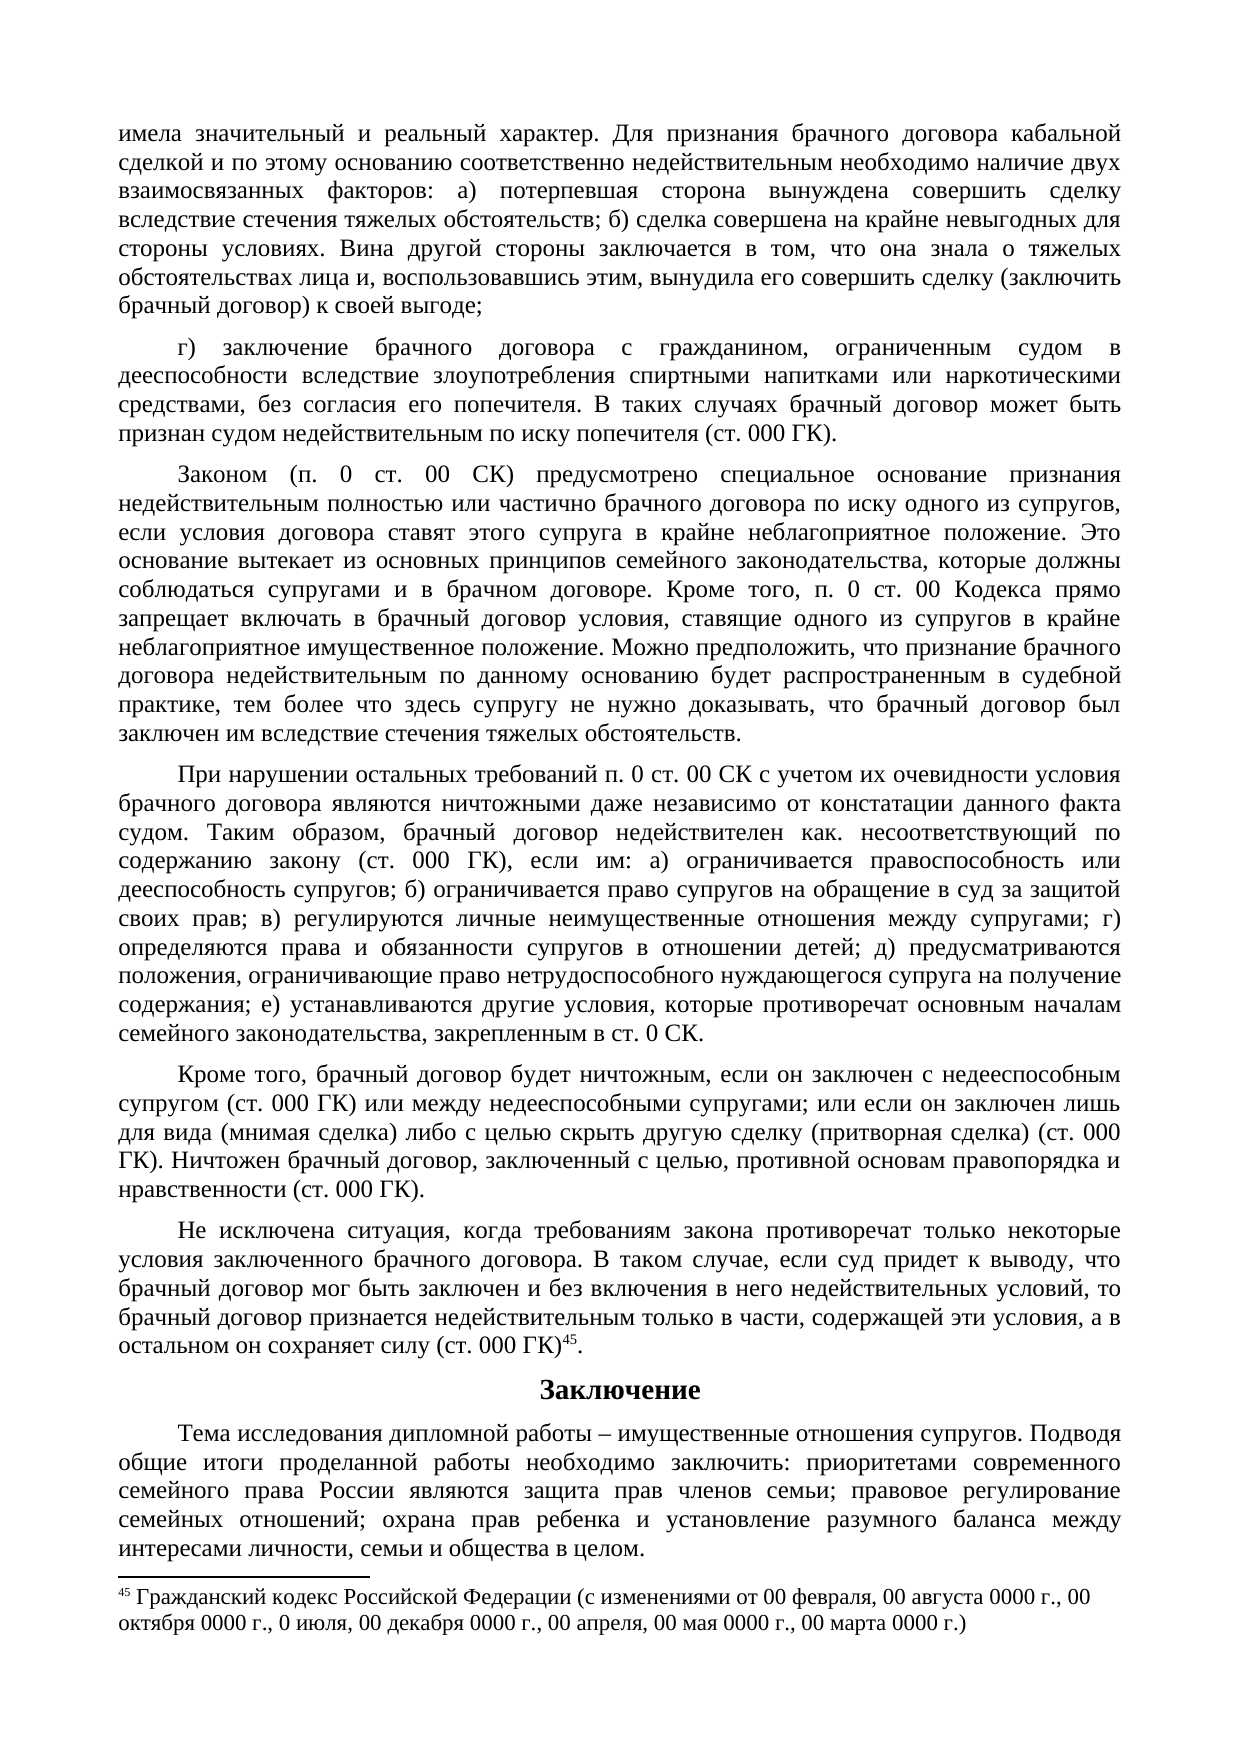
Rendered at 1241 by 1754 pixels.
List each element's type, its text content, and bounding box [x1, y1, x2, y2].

text Тема исследования дипломной работы – имущественные отношения супругов. Подводя общие итоги проделанной работы необходимо заключить: приоритетами современного семейного права России являются защита прав членов семьи; правовое регулирование семейных отношений; охрана прав ребенка и установление разумного баланса между интересами личности, семьи и общества в целом. [118, 1418, 1122, 1562]
text При нарушении остальных требований п. 0 ст. 00 СК с учетом их очевидности условия брачного договора являются ничтожными даже независимо от констатации данного факта судом. Таким образом, брачный договор недействителен как. несоответствующий по содержанию закону (ст. 000 ГК), если им: а) ограничивается правоспособность или дееспособность супругов; б) ограничивается право супругов на обращение в суд за защитой своих прав; в) регулируются личные неимущественные отношения между супругами; г) определяются права и обязанности супругов в отношении детей; д) предусматриваются положения, ограничивающие право нетрудоспособного нуждающегося супруга на получение содержания; е) устанавливаются другие условия, которые противоречат основным началам семейного законодательства, закрепленным в ст. 0 СК. [118, 759, 1122, 1047]
text Кроме того, брачный договор будет ничтожным, если он заключен с недееспособным супругом (ст. 000 ГК) или между недееспособными супругами; или если он заключен лишь для вида (мнимая сделка) либо с целью скрыть другую сделку (притворная сделка) (ст. 000 ГК). Ничтожен брачный договор, заключенный с целью, противной основам правопорядка и нравственности (ст. 000 ГК). [118, 1059, 1122, 1203]
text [118, 118, 1122, 319]
text Законом (п. 0 ст. 00 СК) предусмотрено специальное основание признания недействительным полностью или частично брачного договора по иску одного из супругов, если условия договора ставят этого супруга в крайне неблагоприятное положение. Это основание вытекает из основных принципов семейного законодательства, которые должны соблюдаться супругами и в брачном договоре. Кроме того, п. 0 ст. 00 Кодекса прямо запрещает включать в брачный договор условия, ставящие одного из супругов в крайне неблагоприятное имущественное положение. Можно предположить, что признание брачного договора недействительным по данному основанию будет распространенным в судебной практике, тем более что здесь супругу не нужно доказывать, что брачный договор был заключен им вследствие стечения тяжелых обстоятельств. [118, 459, 1122, 747]
text г) заключение брачного договора с гражданином, ограниченным судом в дееспособности вследствие злоупотребления спиртными напитками или наркотическими средствами, без согласия его попечителя. В таких случаях брачный договор может быть признан судом недействительным по иску попечителя (ст. 000 ГК). [118, 332, 1122, 447]
text Заключение [118, 1372, 1122, 1405]
text Не исключена ситуация, когда требованиям закона противоречат только некоторые условия заключенного брачного договора. В таком случае, если суд придет к выводу, что брачный договор мог быть заключен и без включения в него недействительных условий, то брачный договор признается недействительным только в части, содержащей эти условия, а в остальном он сохраняет силу (ст. 000 ГК). [118, 1216, 1122, 1359]
